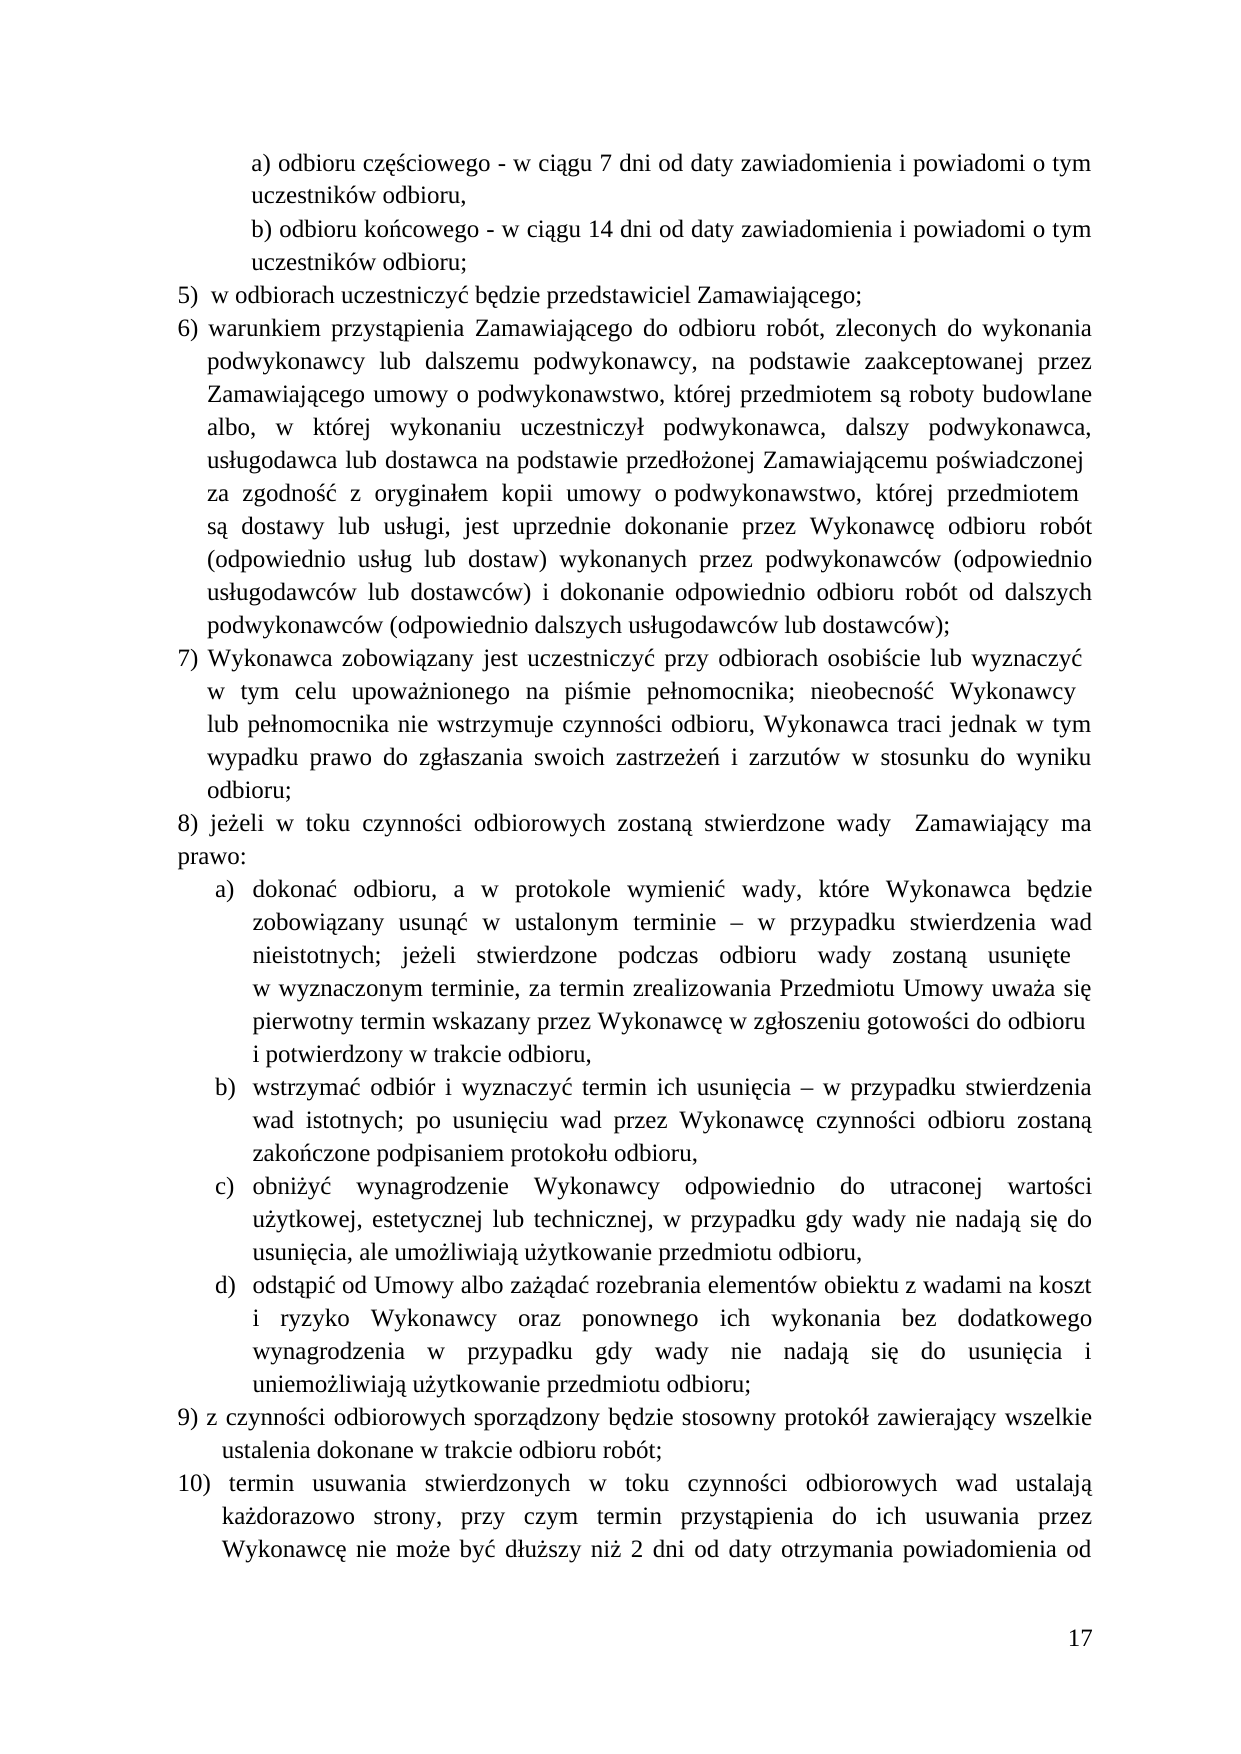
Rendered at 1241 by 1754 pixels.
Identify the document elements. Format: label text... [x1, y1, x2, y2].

list dokonać odbioru, a w protokole wymienić wady, które Wykonawca będzie zobowiązany usunąć w ustalonym terminie – w przypadku stwierdzenia wad nieistotnych; jeżeli stwierdzone podczas odbioru wady zostaną usunięte w wyznaczonym terminie, za termin zrealizowania Przedmiotu Umowy uważa się pierwotny termin wskazany przez Wykonawcę w zgłoszeniu gotowości do odbioru i potwierdzony w trakcie odbioru, [215, 874, 1093, 1068]
text 6) warunkiem przystąpienia Zamawiającego do odbioru robót, zleconych do wykonania podwykonawcy lub dalszemu podwykonawcy, na podstawie zaakceptowanej przez Zamawiającego umowy o podwykonawstwo, której przedmiotem są roboty budowlane albo, w której wykonaniu uczestniczył podwykonawca, dalszy podwykonawca, usługodawca lub dostawca na podstawie przedłożonej Zamawiającemu poświadczonej za zgodność z oryginałem kopii umowy o podwykonawstwo, której przedmiotem są dostawy lub usługi, jest uprzednie dokonanie przez Wykonawcę odbioru robót (odpowiednio usług lub dostaw) wykonanych przez podwykonawców (odpowiednio usługodawców lub dostawców) i dokonanie odpowiednio odbioru robót od dalszych podwykonawców (odpowiednio dalszych usługodawców lub dostawców); [177, 313, 1093, 639]
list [177, 1468, 1093, 1563]
list wstrzymać odbiór i wyznaczyć termin ich usunięcia – w przypadku stwierdzenia wad istotnych; po usunięciu wad przez Wykonawcę czynności odbioru zostaną zakończone podpisaniem protokołu odbioru, [215, 1072, 1093, 1167]
list obniżyć wynagrodzenie Wykonawcy odpowiednio do utraconej wartości użytkowej, estetycznej lub technicznej, w przypadku gdy wady nie nadają się do usunięcia, ale umożliwiają użytkowanie przedmiotu odbioru, [215, 1171, 1093, 1266]
text 5) w odbiorach uczestniczyć będzie przedstawiciel Zamawiającego; [177, 280, 1093, 308]
list odstąpić od Umowy albo zażądać rozebrania elementów obiektu z wadami na koszt i ryzyko Wykonawcy oraz ponownego ich wykonania bez dodatkowego wynagrodzenia w przypadku gdy wady nie nadają się do usunięcia i uniemożliwiają użytkowanie przedmiotu odbioru; [215, 1270, 1093, 1398]
text 9) z czynności odbiorowych sporządzony będzie stosowny protokół zawierający wszelkie ustalenia dokonane w trakcie odbioru robót; [177, 1402, 1093, 1464]
list a) odbioru częściowego - w ciągu 7 dni od daty zawiadomienia i powiadomi o tym uczestników odbioru, [251, 148, 1093, 209]
text 8) jeżeli w toku czynności odbiorowych zostaną stwierdzone wady Zamawiający ma prawo: [177, 808, 1093, 870]
text 7) Wykonawca zobowiązany jest uczestniczyć przy odbiorach osobiście lub wyznaczyć w tym celu upoważnionego na piśmie pełnomocnika; nieobecność Wykonawcy lub pełnomocnika nie wstrzymuje czynności odbioru, Wykonawca traci jednak w tym wypadku prawo do zgłaszania swoich zastrzeżeń i zarzutów w stosunku do wyniku odbioru; [177, 643, 1093, 804]
list b) odbioru końcowego - w ciągu 14 dni od daty zawiadomienia i powiadomi o tym uczestników odbioru; [251, 214, 1093, 275]
